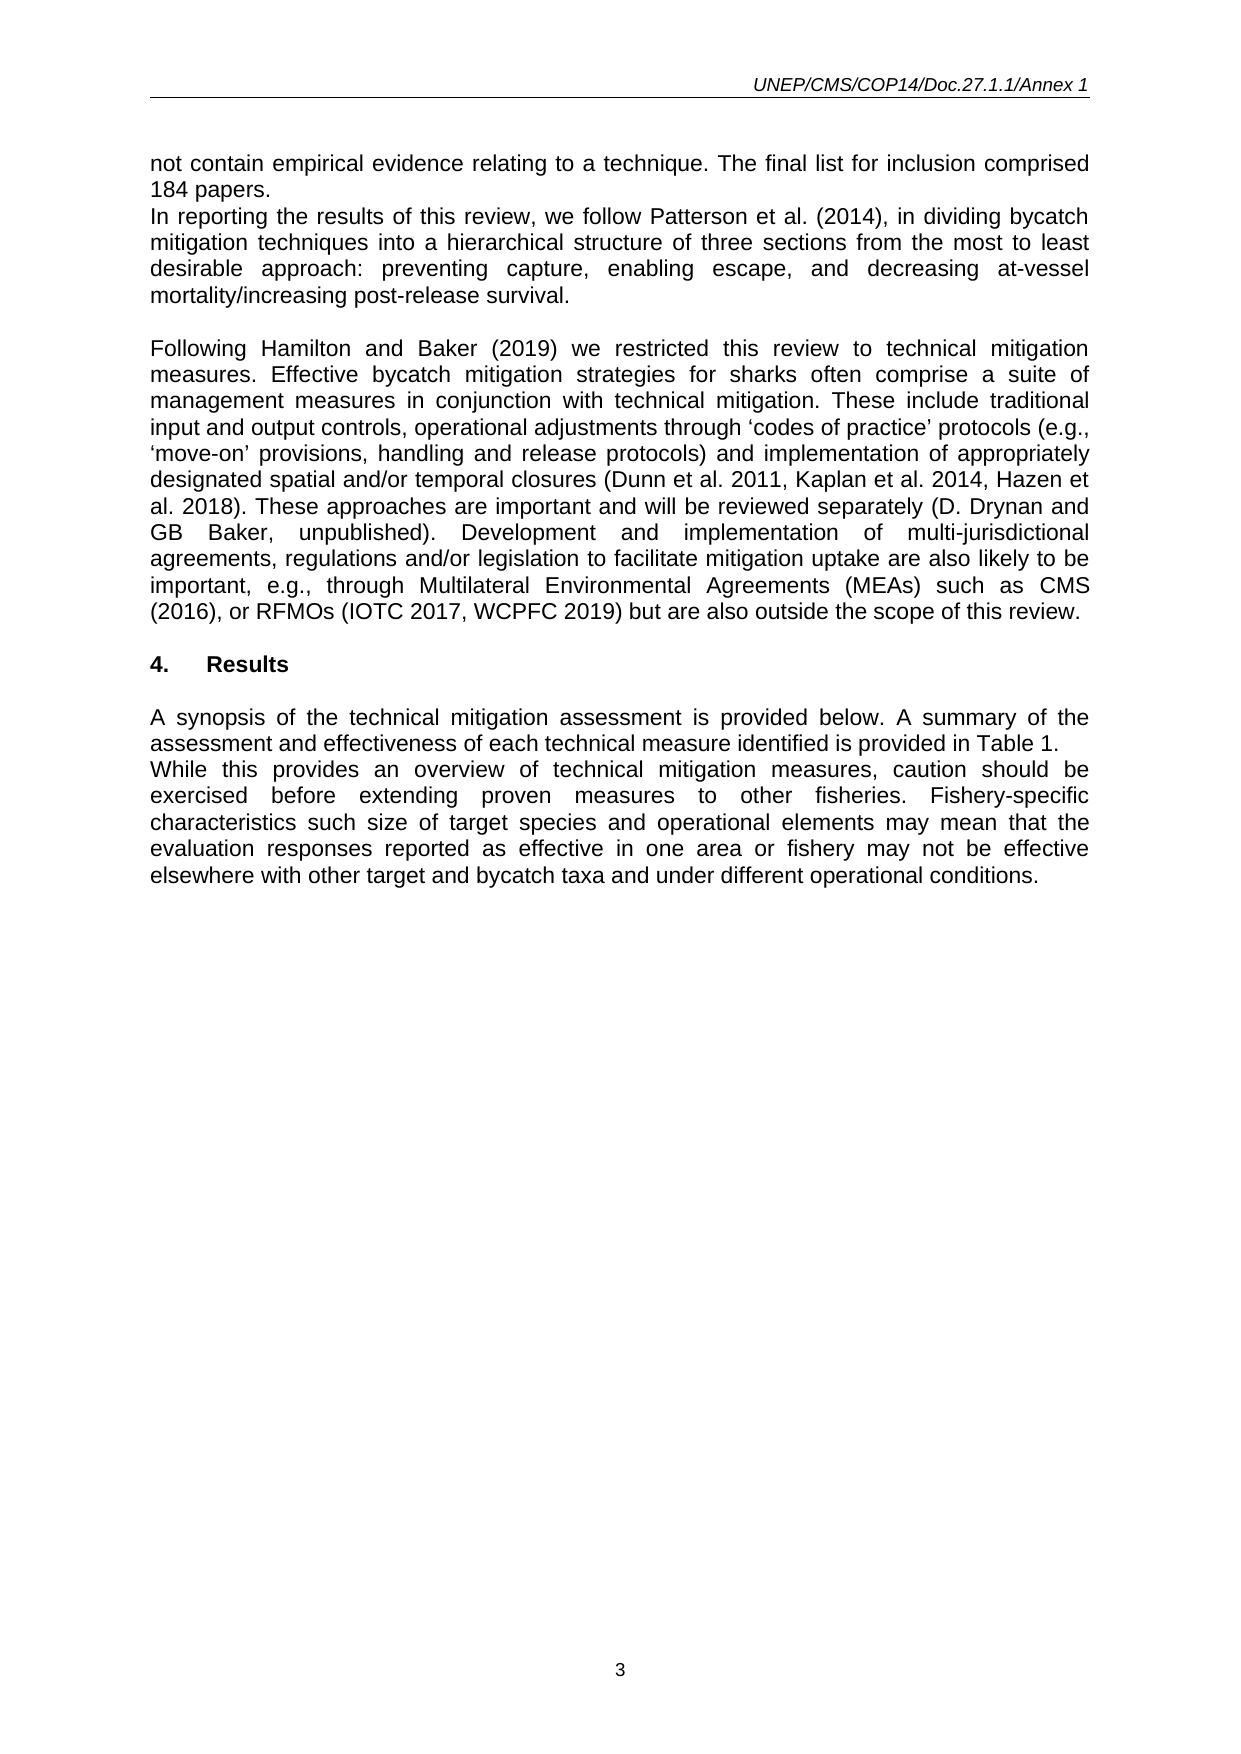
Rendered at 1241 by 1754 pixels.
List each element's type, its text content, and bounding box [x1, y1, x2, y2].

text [150, 150, 1090, 203]
text Following Hamilton and Baker (2019) we restricted this review to technical mitigation measures. Effective bycatch mitigation strategies for sharks often comprise a suite of management measures in conjunction with technical mitigation. These include traditional input and output controls, operational adjustments through ‘codes of practice’ protocols (e.g., ‘move-on’ provisions, handling and release protocols) and implementation of appropriately designated spatial and/or temporal closures (Dunn et al. 2011, Kaplan et al. 2014, Hazen et al. 2018). These approaches are important and will be reviewed separately (D. Drynan and GB Baker, unpublished). Development and implementation of multi-jurisdictional agreements, regulations and/or legislation to facilitate mitigation uptake are also likely to be important, e.g., through Multilateral Environmental Agreements (MEAs) such as CMS (2016), or RFMOs (IOTC 2017, WCPFC 2019) but are also outside the scope of this review. [150, 334, 1090, 624]
text A synopsis of the technical mitigation assessment is provided below. A summary of the assessment and effectiveness of each technical measure identified is provided in Table 1. [150, 703, 1090, 756]
text In reporting the results of this review, we follow Patterson et al. (2014), in dividing bycatch mitigation techniques into a hierarchical structure of three sections from the most to least desirable approach: preventing capture, enabling escape, and decreasing at-vessel mortality/increasing post-release survival. [150, 203, 1090, 308]
list Results [150, 651, 1090, 677]
text While this provides an overview of technical mitigation measures, caution should be exercised before extending proven measures to other fisheries. Fishery-specific characteristics such size of target species and operational elements may mean that the evaluation responses reported as effective in one area or fishery may not be effective elsewhere with other target and bycatch taxa and under different operational conditions. [150, 756, 1090, 888]
